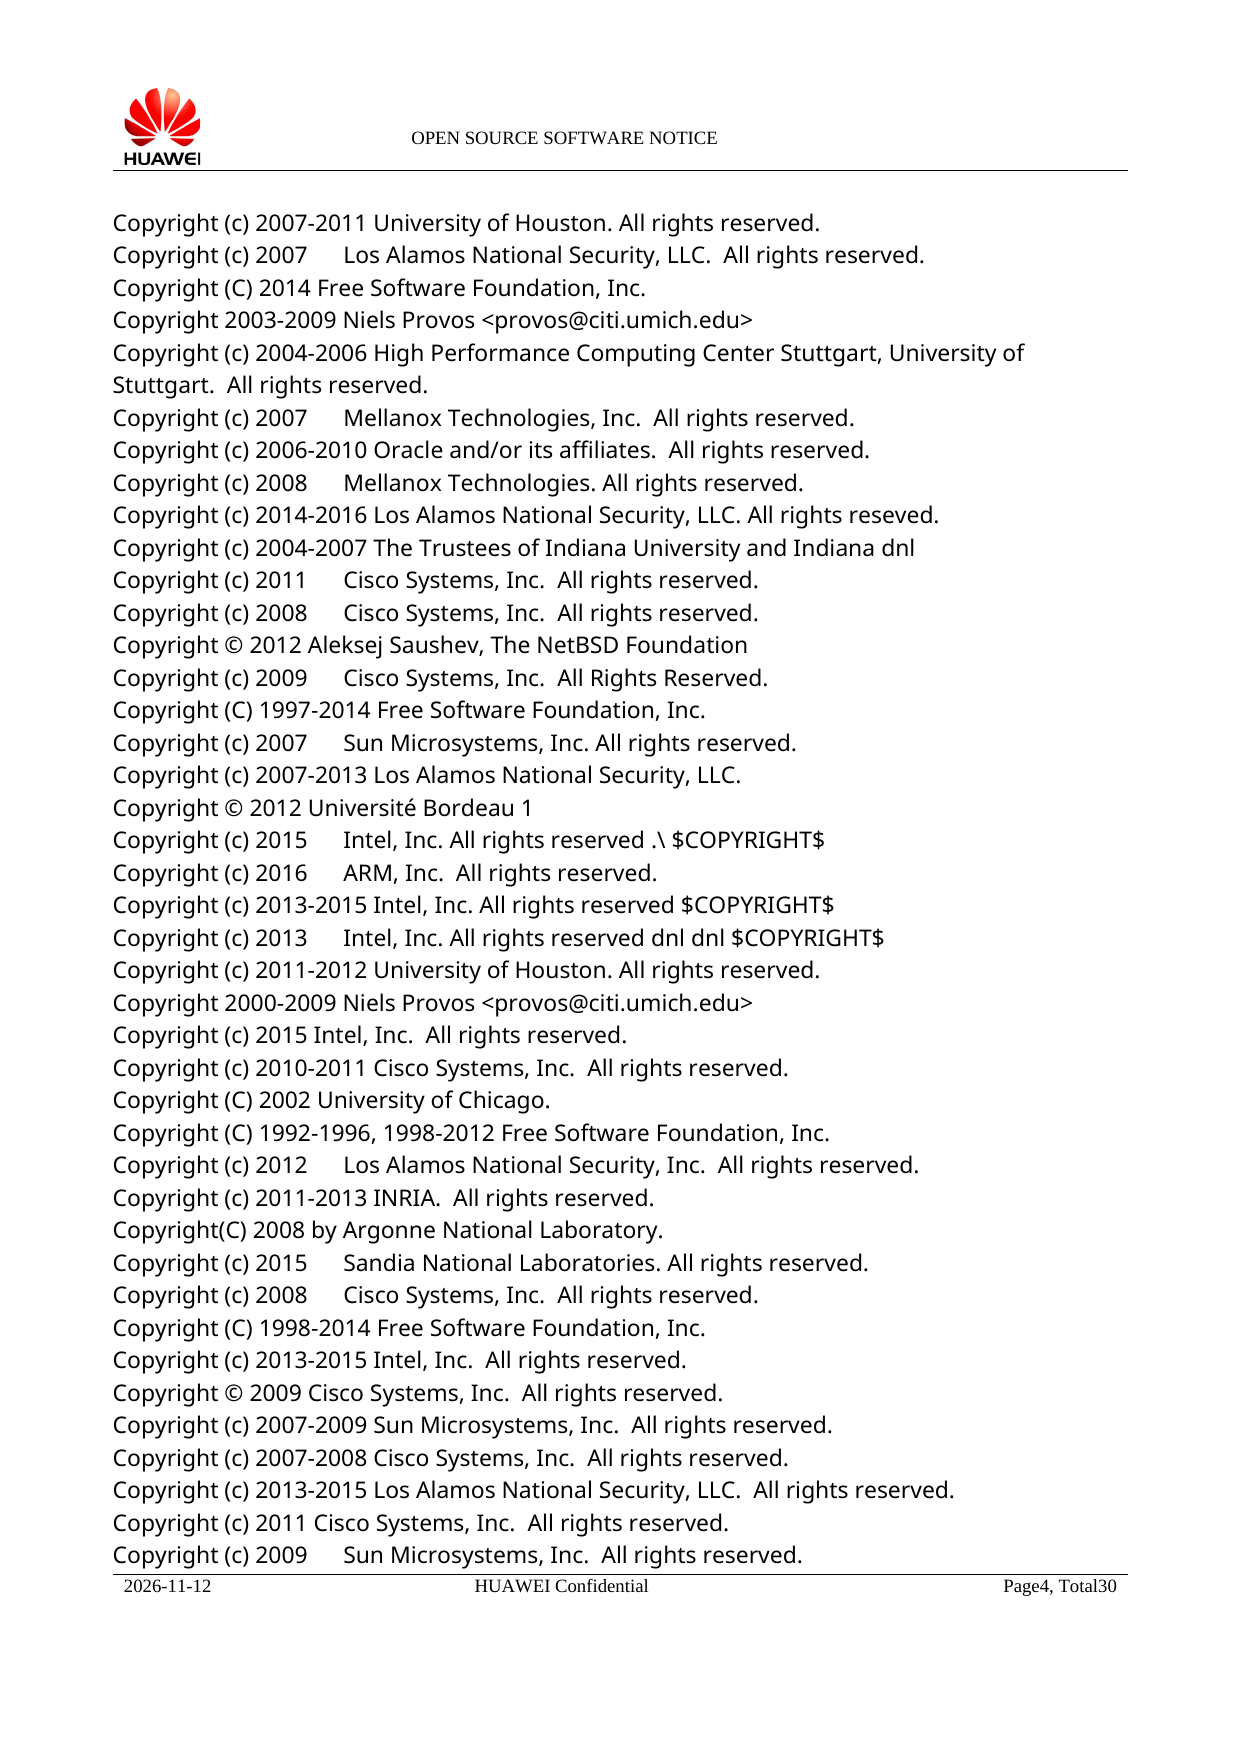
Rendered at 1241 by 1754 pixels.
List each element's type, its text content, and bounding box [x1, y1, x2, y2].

picture [124, 88, 201, 165]
